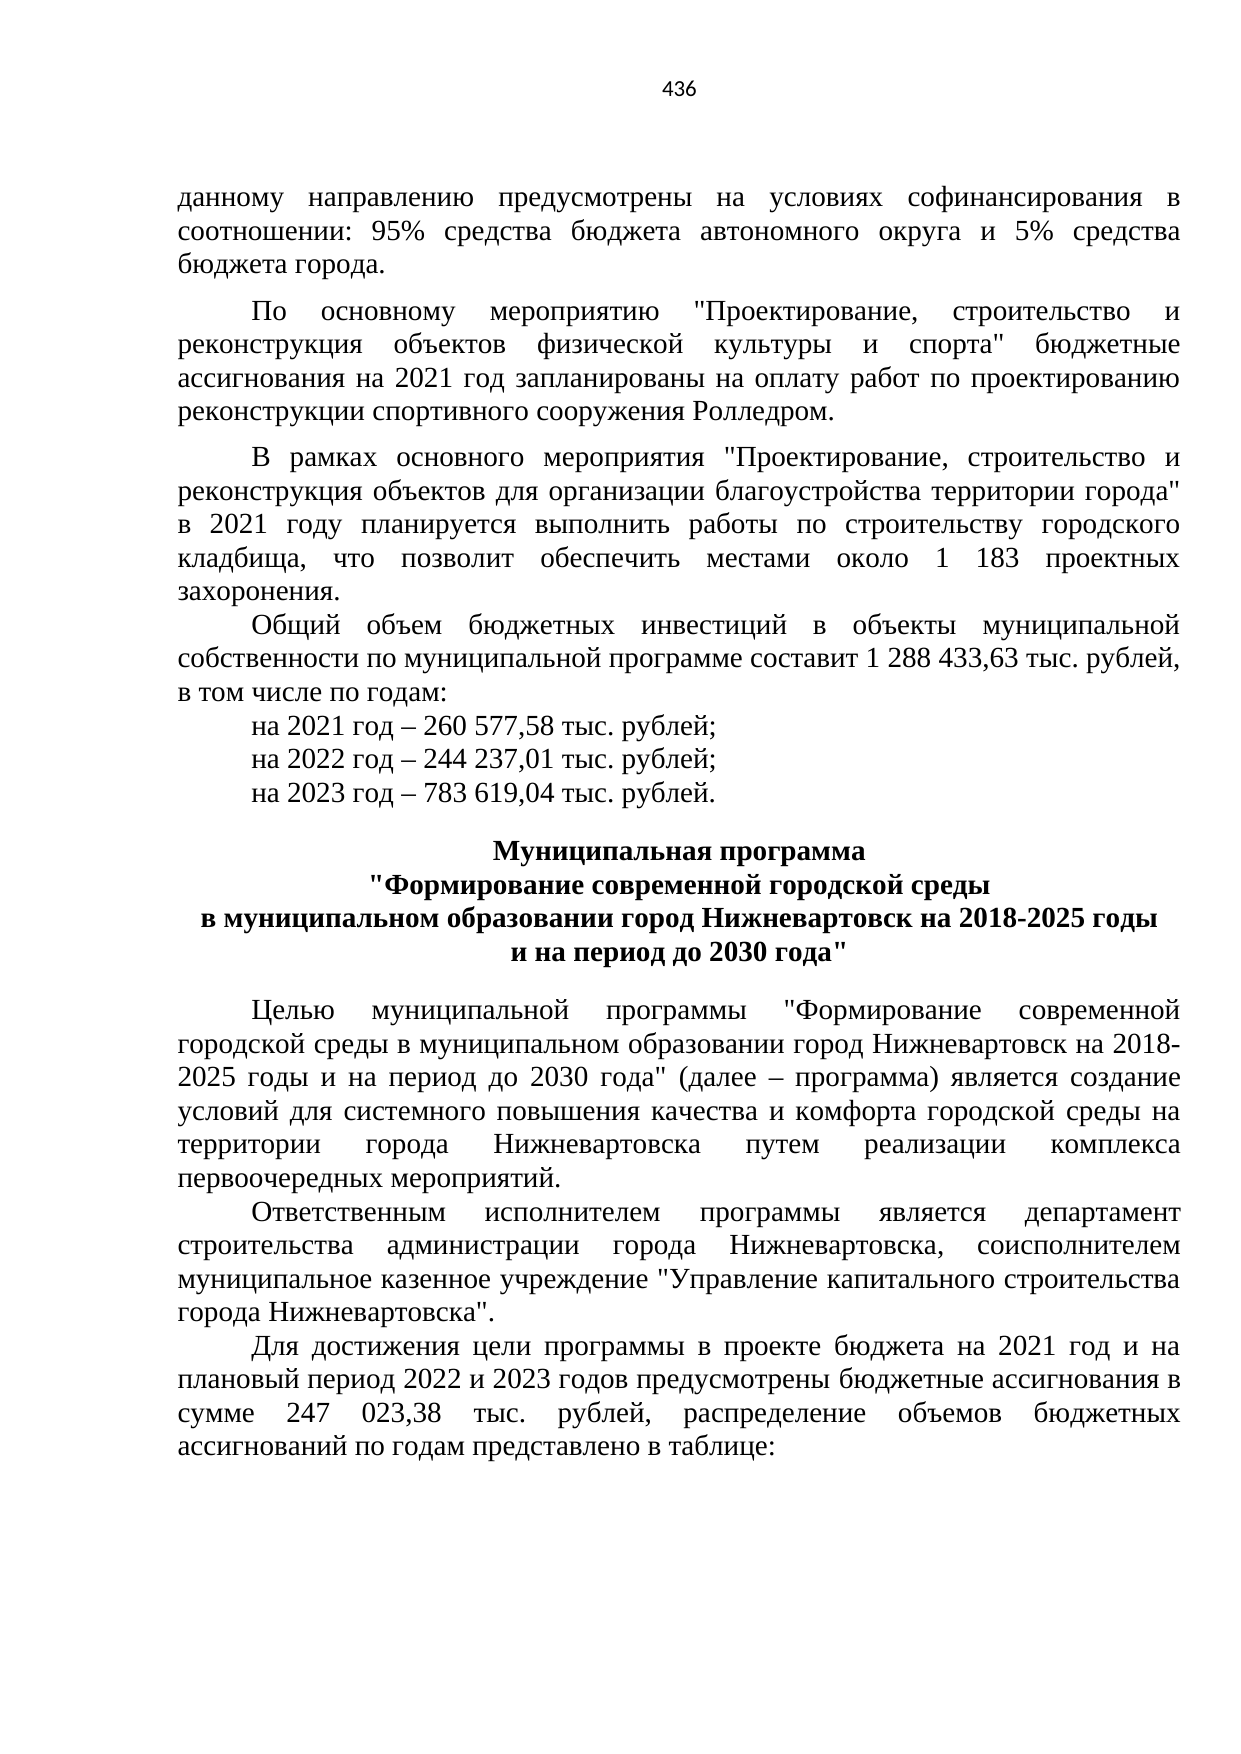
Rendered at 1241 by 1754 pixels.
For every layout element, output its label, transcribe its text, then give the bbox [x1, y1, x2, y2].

text на 2022 год – 244 237,01 тыс. рублей; [177, 741, 1181, 775]
text на 2021 год – 260 577,58 тыс. рублей; [177, 708, 1181, 741]
text Ответственным исполнителем программы является департамент строительства администрации города Нижневартовска, соисполнителем муниципальное казенное учреждение "Управление капитального строительства города Нижневартовска". [177, 1194, 1181, 1328]
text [177, 179, 1181, 280]
text Целью муниципальной программы "Формирование современной городской среды в муниципальном образовании город Нижневартовск на 2018-2025 годы и на период до 2030 года" (далее – программа) является создание условий для системного повышения качества и комфорта городской среды на территории города Нижневартовска путем реализации комплекса первоочередных мероприятий. [177, 992, 1181, 1194]
text на 2023 год – 783 619,04 тыс. рублей. [177, 775, 1181, 808]
text и на период до 2030 года" [177, 934, 1181, 967]
text По основному мероприятию "Проектирование, строительство и реконструкция объектов физической культуры и спорта" бюджетные ассигнования на 2021 год запланированы на оплату работ по проектированию реконструкции спортивного сооружения Ролледром. [177, 293, 1181, 427]
text Муниципальная программа [177, 833, 1181, 867]
text Для достижения цели программы в проекте бюджета на 2021 год и на плановый период 2022 и 2023 годов предусмотрены бюджетные ассигнования в сумме 247 023,38 тыс. рублей, распределение объемов бюджетных ассигнований по годам представлено в таблице: [177, 1328, 1181, 1462]
text В рамках основного мероприятия "Проектирование, строительство и реконструкция объектов для организации благоустройства территории города" в 2021 году планируется выполнить работы по строительству городского кладбища, что позволит обеспечить местами около 1 183 проектных захоронения. [177, 439, 1181, 607]
text "Формирование современной городской среды [177, 867, 1181, 900]
text в муниципальном образовании город Нижневартовск на 2018-2025 годы [177, 900, 1181, 934]
text Общий объем бюджетных инвестиций в объекты муниципальной собственности по муниципальной программе составит 1 288 433,63 тыс. рублей, в том числе по годам: [177, 607, 1181, 708]
